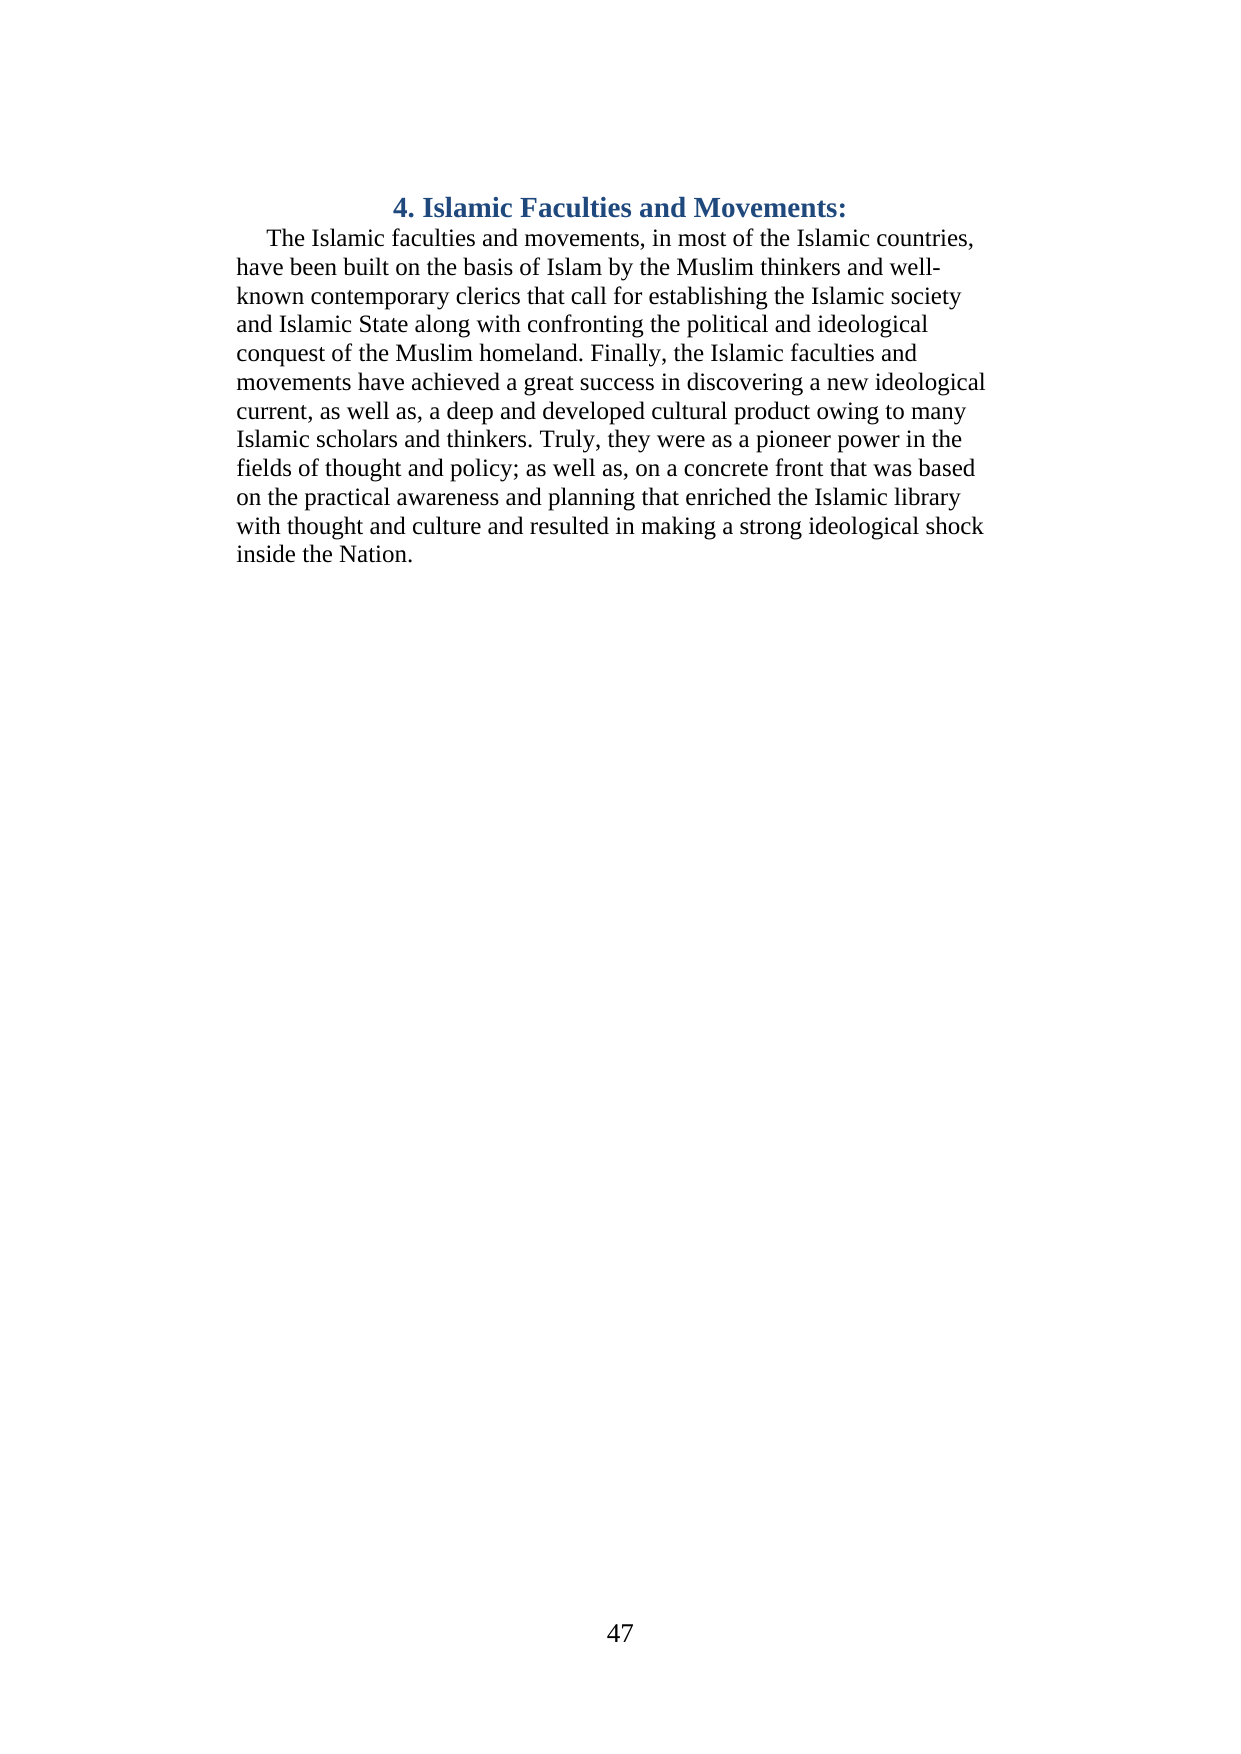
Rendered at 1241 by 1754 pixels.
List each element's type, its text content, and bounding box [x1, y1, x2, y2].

text The Islamic faculties and movements, in most of the Islamic countries, have been built on the basis of Islam by the Muslim thinkers and well-known contemporary clerics that call for establishing the Islamic society and Islamic State along with confronting the political and ideological conquest of the Muslim homeland. Finally, the Islamic faculties and movements have achieved a great success in discovering a new ideological current, as well as, a deep and developed cultural product owing to many Islamic scholars and thinkers. Truly, they were as a pioneer power in the fields of thought and policy; as well as, on a concrete front that was based on the practical awareness and planning that enriched the Islamic library with thought and culture and resulted in making a strong ideological shock inside the Nation. [236, 223, 1004, 568]
subtitle 4. Islamic Faculties and Movements: [236, 190, 1004, 223]
